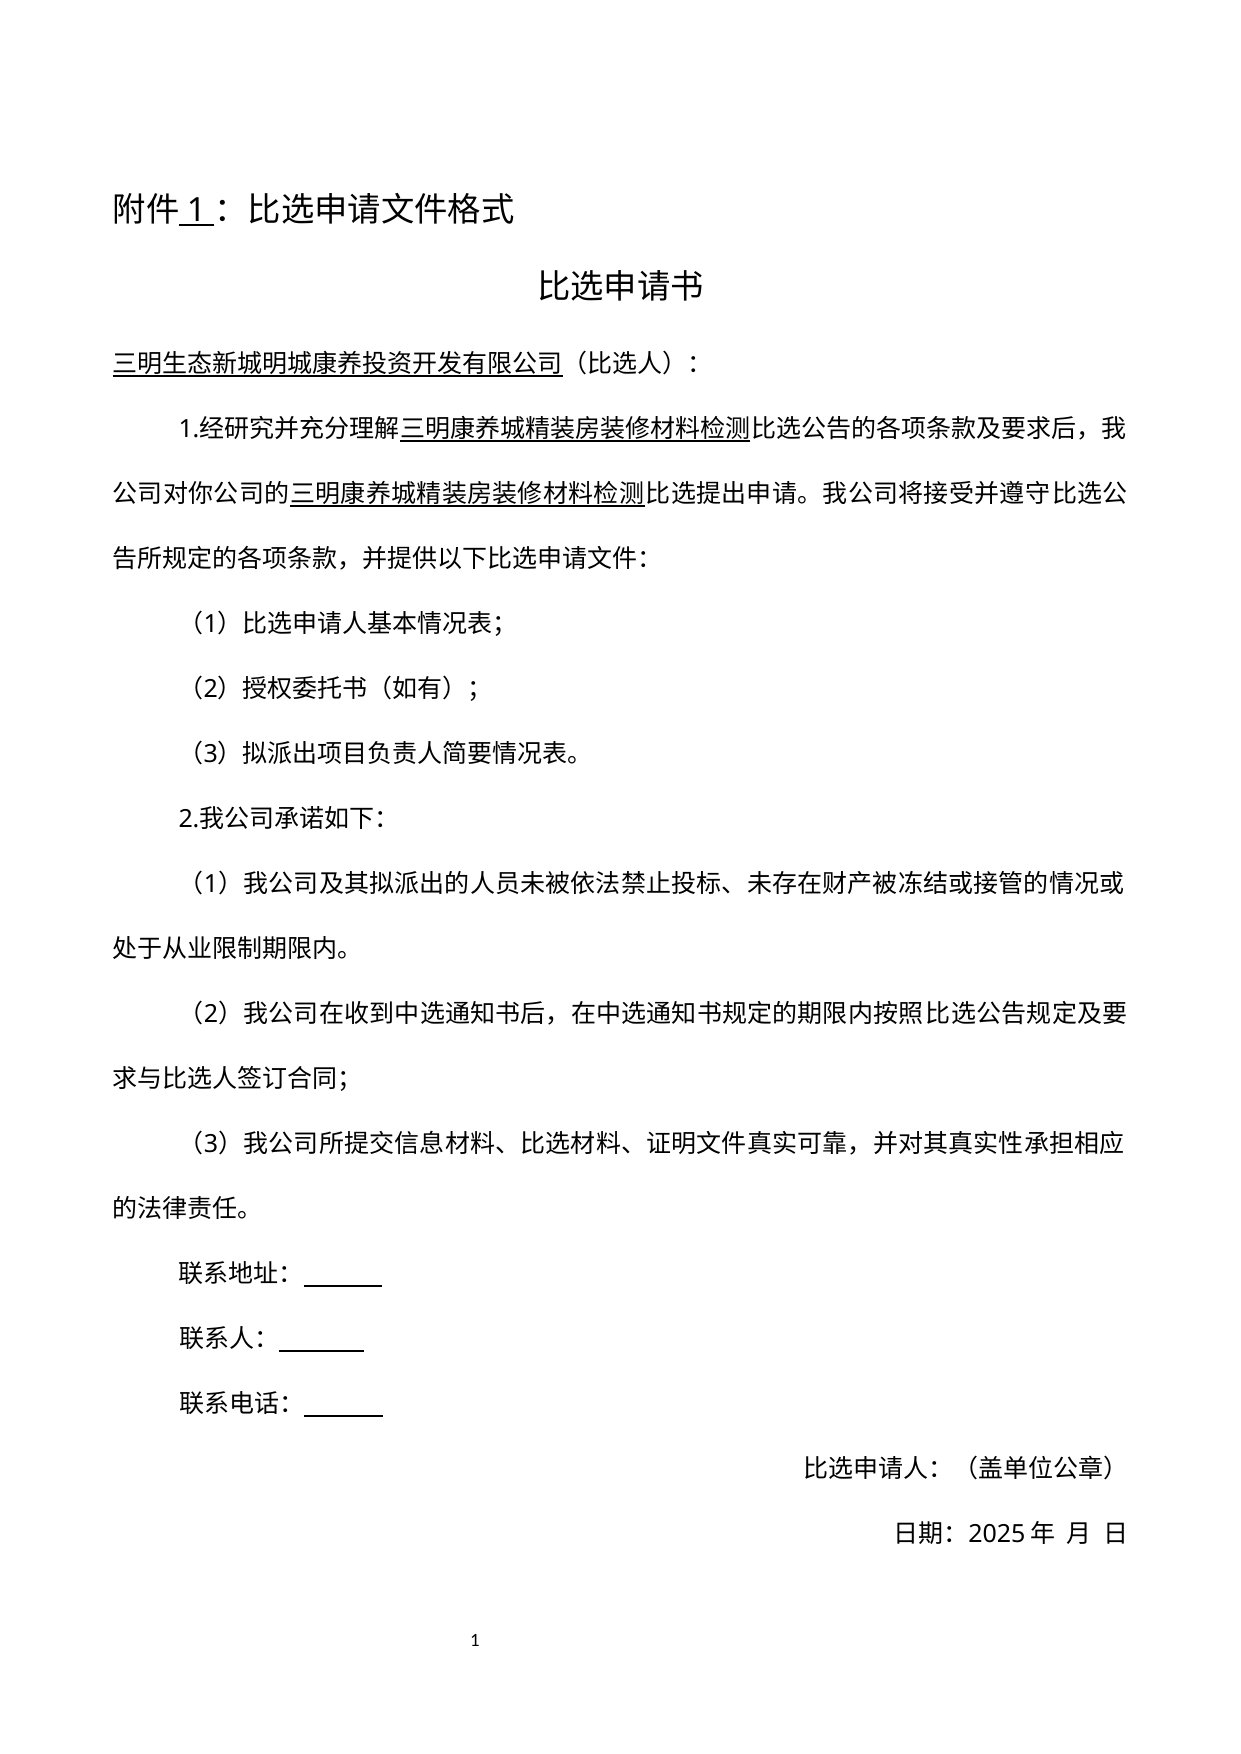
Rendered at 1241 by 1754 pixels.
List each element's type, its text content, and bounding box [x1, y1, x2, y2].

text 日期：2025年 月 日 [112, 1499, 1128, 1564]
text 比选申请人：（盖单位公章） [112, 1434, 1128, 1499]
text 比选申请书 [112, 252, 1128, 317]
text 1.经研究并充分理解三明康养城精装房装修材料检测比选公告的各项条款及要求后，我公司对你公司的三明康养城精装房装修材料检测比选提出申请。我公司将接受并遵守比选公告所规定的各项条款，并提供以下比选申请文件： [112, 394, 1128, 589]
text 联系电话： [112, 1369, 1128, 1434]
text （1）我公司及其拟派出的人员未被依法禁止投标、未存在财产被冻结或接管的情况或处于从业限制期限内。 [112, 849, 1128, 979]
text 附件 1 ：比选申请文件格式 [112, 174, 1128, 239]
text 三明生态新城明城康养投资开发有限公司（比选人）： [112, 329, 1128, 394]
list 拟派出项目负责人简要情况表。 [112, 719, 1128, 784]
list 授权委托书（如有）； [112, 654, 1128, 719]
text （2）我公司在收到中选通知书后，在中选通知书规定的期限内按照比选公告规定及要求与比选人签订合同； [112, 979, 1128, 1109]
text 2.我公司承诺如下： [112, 784, 1128, 849]
text 联系地址： [112, 1239, 1128, 1304]
text 联系人： [112, 1304, 1128, 1369]
text （3）我公司所提交信息材料、比选材料、证明文件真实可靠，并对其真实性承担相应的法律责任。 [112, 1109, 1128, 1239]
text （1）比选申请人基本情况表； [112, 589, 1128, 654]
